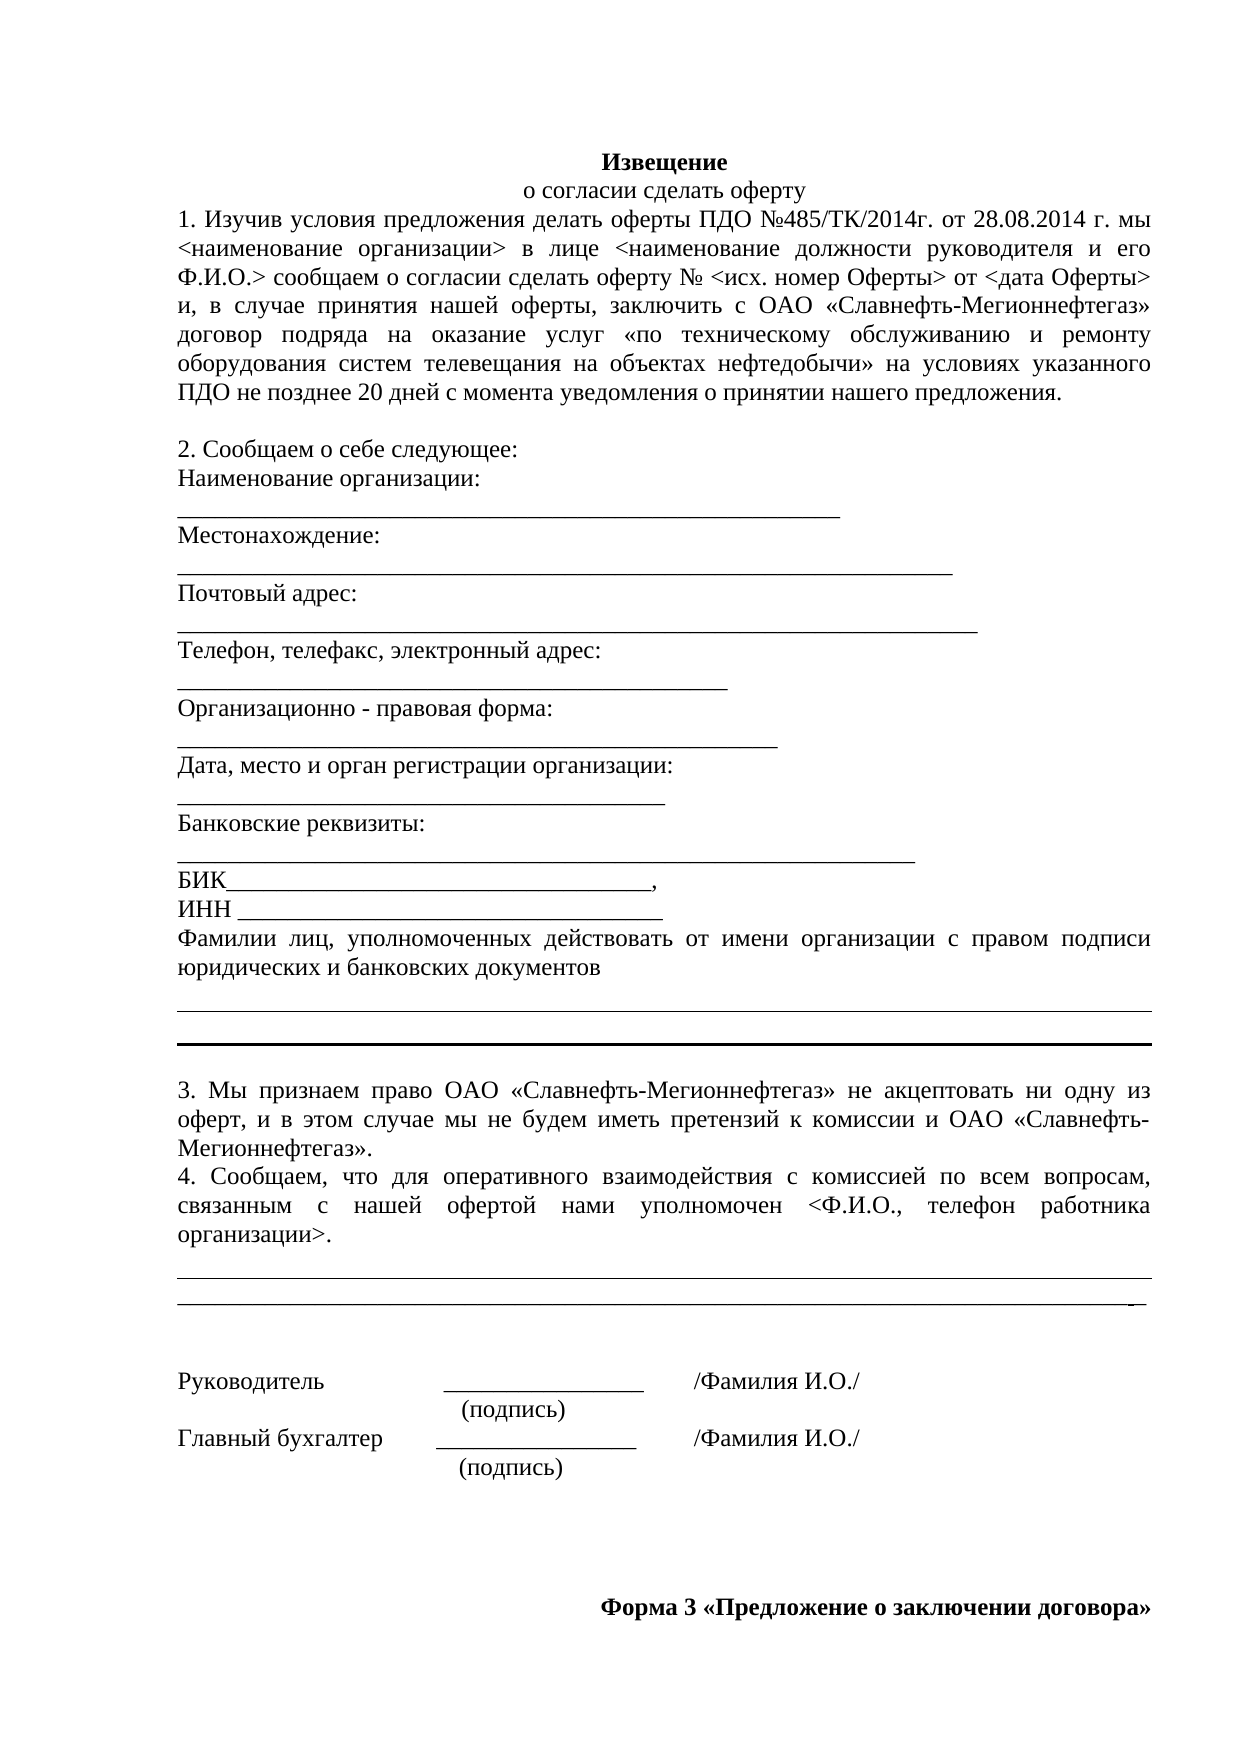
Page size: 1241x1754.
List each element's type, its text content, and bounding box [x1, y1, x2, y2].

text Банковские реквизиты: ___________________________________________________________ [177, 808, 1152, 866]
text Наименование организации: _____________________________________________________ [177, 463, 1152, 521]
text ИНН __________________________________ [177, 894, 1152, 923]
text (подпись) [177, 1394, 1152, 1423]
text Извещение [177, 147, 1152, 176]
text 3. Мы признаем право ОАО «Славнефть-Мегионнефтегаз» не акцептовать ни одну из оферт, и в этом случае мы не будем иметь претензий к комиссии и ОАО «Славнефть-Мегионнефтегаз». [177, 1075, 1152, 1161]
text Телефон, телефакс, электронный адрес: ____________________________________________ [177, 636, 1152, 693]
text Руководитель ________________ /Фамилия И.О./ [177, 1366, 1152, 1394]
text 2. Сообщаем о себе следующее: [177, 434, 1152, 463]
text ____________________________________________________________________________ _ [177, 1279, 1152, 1308]
text Главный бухгалтер ________________ /Фамилия И.О./ [177, 1423, 1152, 1452]
text БИК__________________________________, [177, 866, 1152, 894]
text Местонахождение: ______________________________________________________________ [177, 521, 1152, 578]
text 1. Изучив условия предложения делать оферты ПДО №485/ТК/2014г. от 28.08.2014 г. мы <наименование организации> в лице <наименование должности руководителя и его Ф.И.О.> сообщаем о согласии сделать оферту № <исх. номер Оферты> от <дата Оферты> и, в случае принятия нашей оферты, заключить с ОАО «Славнефть-Мегионнефтегаз» договор подряда на оказание услуг «по техническому обслуживанию и ремонту оборудования систем телевещания на объектах нефтедобычи» на условиях указанного ПДО не позднее 20 дней с момента уведомления о принятии нашего предложения. [177, 204, 1152, 406]
text Форма 3 «Предложение о заключении договора» [177, 1592, 1152, 1621]
text о согласии сделать оферту [177, 176, 1152, 204]
text Организационно - правовая форма: ________________________________________________ [177, 693, 1152, 751]
text Почтовый адрес: ________________________________________________________________ [177, 578, 1152, 636]
text (подпись) [177, 1452, 1152, 1481]
text 4. Сообщаем, что для оперативного взаимодействия с комиссией по всем вопросам, связанным с нашей офертой нами уполномочен <Ф.И.О., телефон работника организации>. [177, 1161, 1152, 1248]
text Фамилии лиц, уполномоченных действовать от имени организации с правом подписи юридических и банковских документов [177, 923, 1152, 981]
text Дата, место и орган регистрации организации: _______________________________________ [177, 751, 1152, 808]
